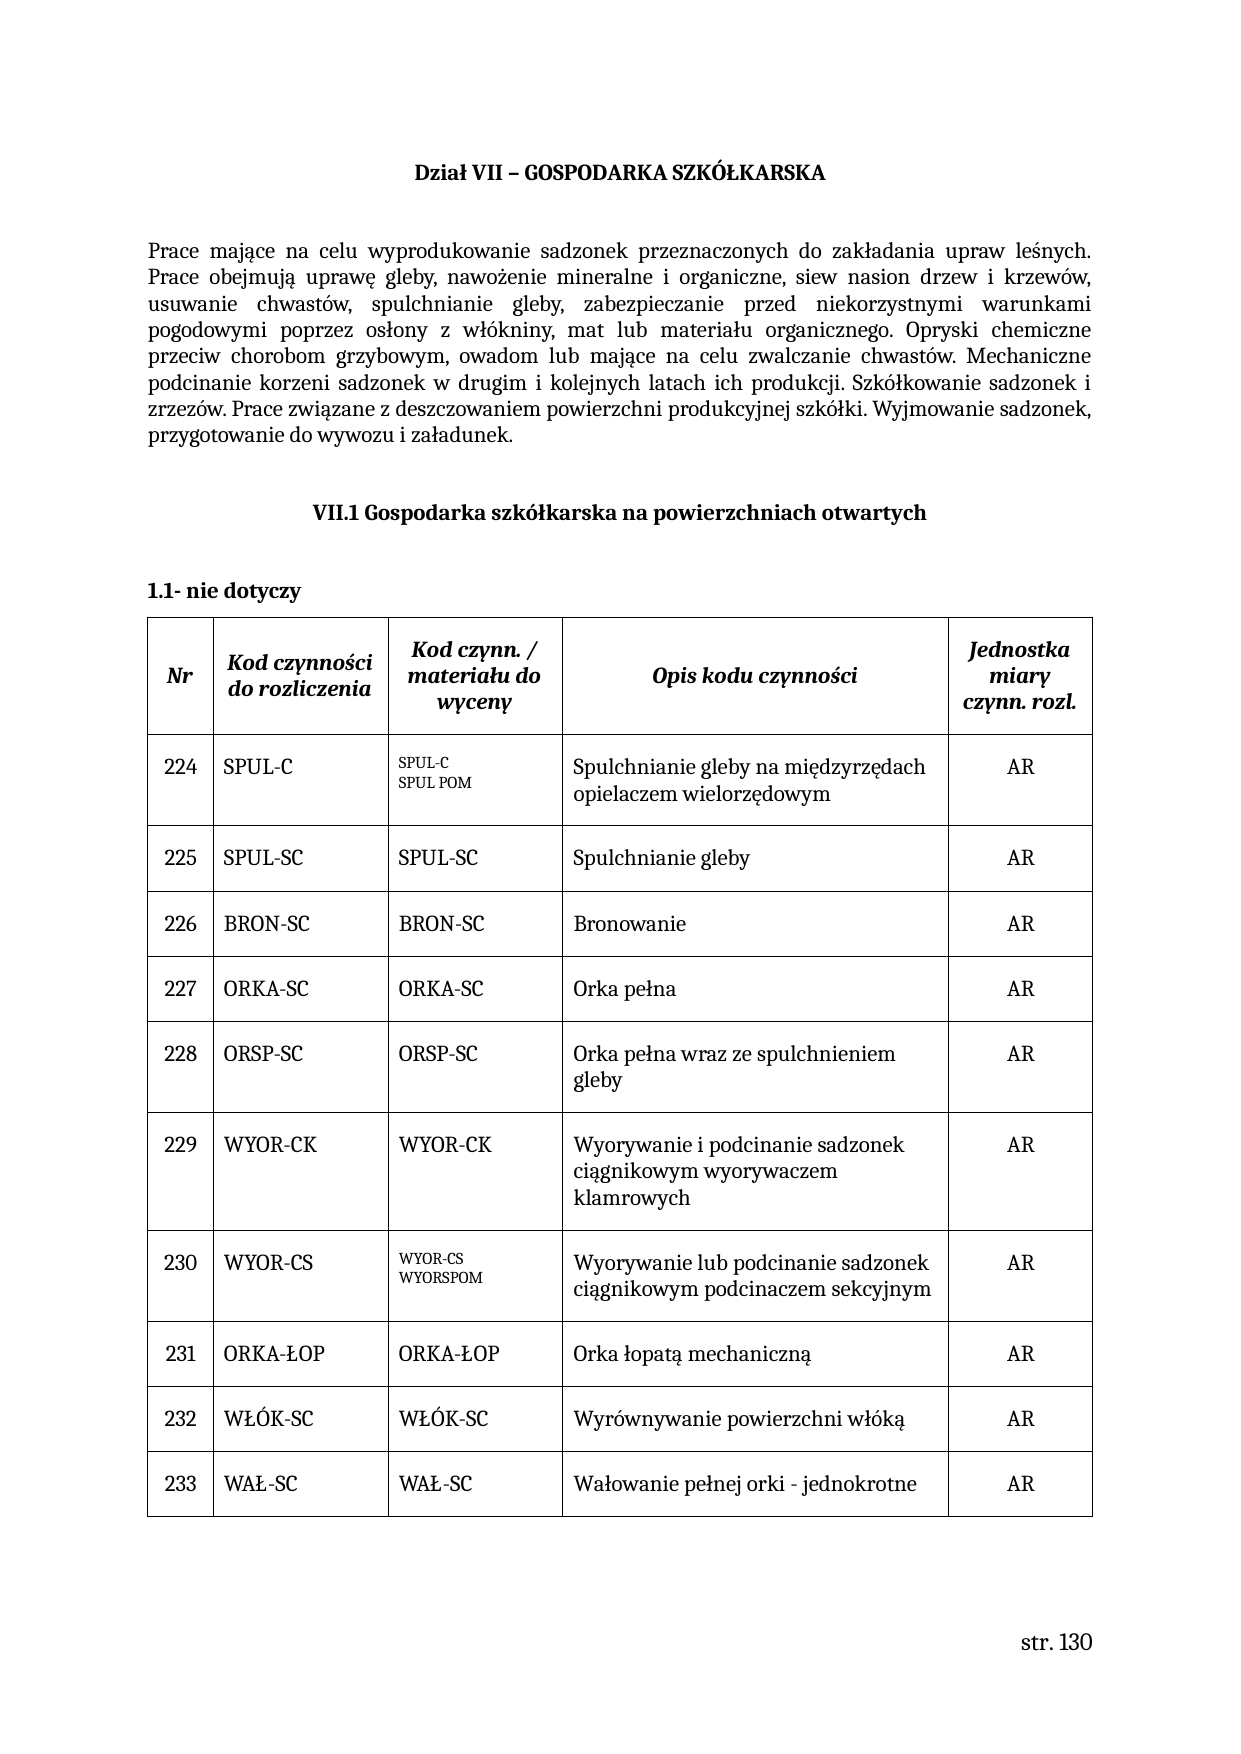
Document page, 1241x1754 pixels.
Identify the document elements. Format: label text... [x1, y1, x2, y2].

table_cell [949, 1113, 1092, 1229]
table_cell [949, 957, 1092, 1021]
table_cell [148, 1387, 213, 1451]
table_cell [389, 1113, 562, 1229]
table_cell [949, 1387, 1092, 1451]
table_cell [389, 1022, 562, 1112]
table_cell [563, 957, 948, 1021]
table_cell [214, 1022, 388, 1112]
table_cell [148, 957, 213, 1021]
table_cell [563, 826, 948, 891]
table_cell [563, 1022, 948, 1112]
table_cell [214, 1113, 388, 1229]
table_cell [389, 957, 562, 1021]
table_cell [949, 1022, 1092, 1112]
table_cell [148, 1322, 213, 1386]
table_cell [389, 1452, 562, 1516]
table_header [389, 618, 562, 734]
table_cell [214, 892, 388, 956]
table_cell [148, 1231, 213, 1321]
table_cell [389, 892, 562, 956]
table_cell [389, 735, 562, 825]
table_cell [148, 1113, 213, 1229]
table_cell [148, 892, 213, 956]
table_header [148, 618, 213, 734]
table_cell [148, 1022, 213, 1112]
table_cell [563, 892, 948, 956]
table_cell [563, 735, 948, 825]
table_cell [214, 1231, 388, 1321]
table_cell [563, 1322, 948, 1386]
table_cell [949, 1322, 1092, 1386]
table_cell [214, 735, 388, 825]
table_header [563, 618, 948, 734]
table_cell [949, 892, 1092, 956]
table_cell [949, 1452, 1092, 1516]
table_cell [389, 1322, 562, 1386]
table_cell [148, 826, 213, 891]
subtitle Dział VII – GOSPODARKA SZKÓŁKARSKA [148, 160, 1093, 186]
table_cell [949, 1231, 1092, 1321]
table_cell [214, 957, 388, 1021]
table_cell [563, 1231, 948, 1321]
text Prace mające na celu wyprodukowanie sadzonek przeznaczonych do zakładania upraw leśnych. Prace obejmują uprawę gleby, nawożenie mineralne i organiczne, siew nasion drzew i krzewów, usuwanie chwastów, spulchnianie gleby, zabezpieczanie przed niekorzystnymi warunkami pogodowymi poprzez osłony z włókniny, mat lub materiału organicznego. Opryski chemiczne przeciw chorobom grzybowym, owadom lub mające na celu zwalczanie chwastów. Mechaniczne podcinanie korzeni sadzonek w drugim i kolejnych latach ich produkcji. Szkółkowanie sadzonek i zrzezów. Prace związane z deszczowaniem powierzchni produkcyjnej szkółki. Wyjmowanie sadzonek, przygotowanie do wywozu i załadunek. [148, 238, 1093, 449]
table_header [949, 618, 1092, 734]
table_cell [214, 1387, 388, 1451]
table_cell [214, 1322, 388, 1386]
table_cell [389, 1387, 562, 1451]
text 1.1- nie dotyczy [148, 578, 1093, 604]
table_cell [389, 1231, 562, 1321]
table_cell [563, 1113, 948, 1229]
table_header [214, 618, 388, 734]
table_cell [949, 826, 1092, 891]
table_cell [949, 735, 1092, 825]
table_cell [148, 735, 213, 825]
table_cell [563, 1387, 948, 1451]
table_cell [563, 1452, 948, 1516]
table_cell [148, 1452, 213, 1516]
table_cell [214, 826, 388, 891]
subtitle VII.1 Gospodarka szkółkarska na powierzchniach otwartych [148, 500, 1093, 526]
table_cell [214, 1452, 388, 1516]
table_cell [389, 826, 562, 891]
